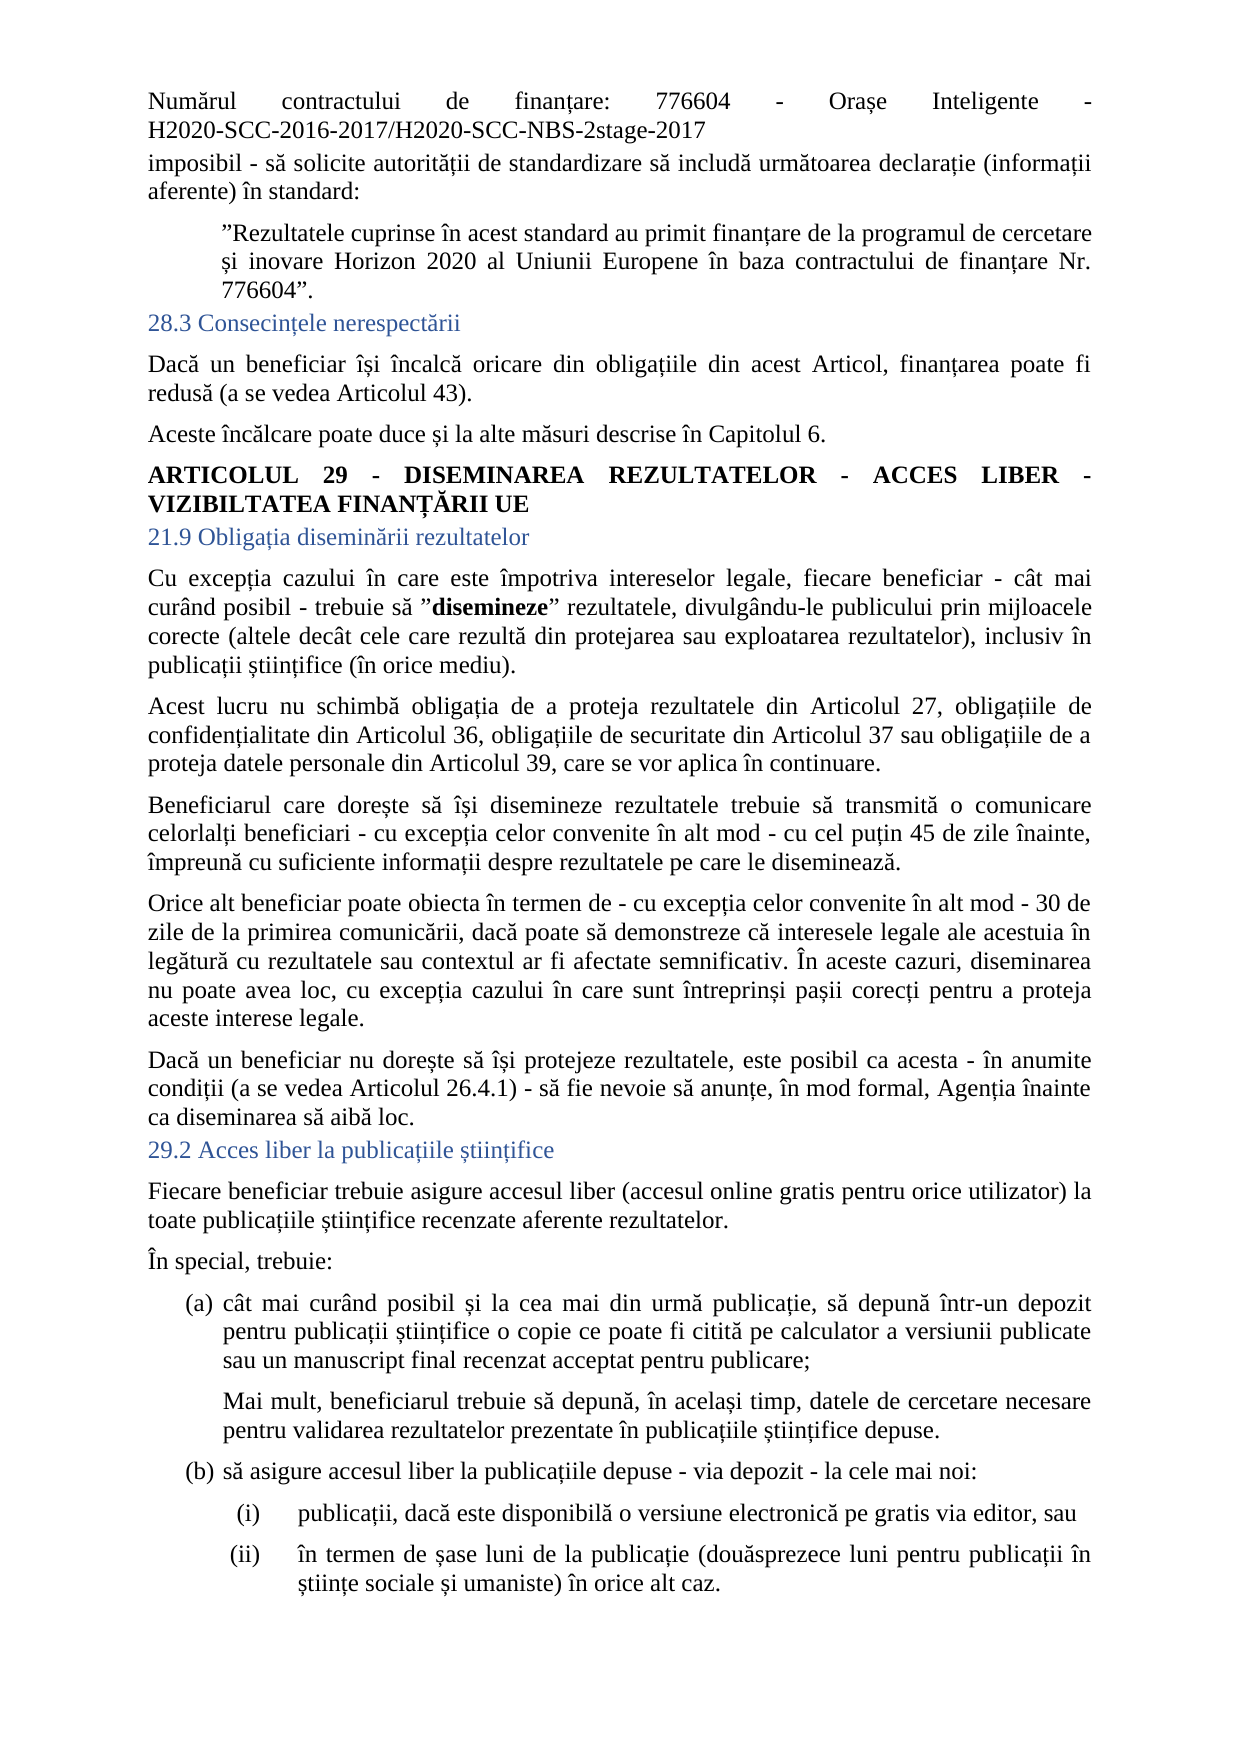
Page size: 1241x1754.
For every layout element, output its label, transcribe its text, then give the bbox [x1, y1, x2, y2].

text ”Rezultatele cuprinse în acest standard au primit finanțare de la programul de cercetare și inovare Horizon 2020 al Uniunii Europene în baza contractului de finanțare Nr. 776604”. [221, 218, 1093, 304]
list cât mai curând posibil și la cea mai din urmă publicație, să depună într-un depozit pentru publicații științifice o copie ce poate fi citită pe calculator a versiunii publicate sau un manuscript final recenzat acceptat pentru publicare; [185, 1288, 1093, 1374]
subtitle 28.3 Consecințele nerespectării [148, 308, 1093, 337]
text Fiecare beneficiar trebuie asigure accesul liber (accesul online gratis pentru orice utilizator) la toate publicațiile științifice recenzate aferente rezultatelor. [148, 1176, 1093, 1234]
subtitle ARTICOLUL 29 - DISEMINAREA REZULTATELOR - ACCES LIBER - VIZIBILTATEA FINANȚĂRII UE [148, 461, 1093, 518]
text Dacă un beneficiar își încalcă oricare din obligațiile din acest Articol, finanțarea poate fi redusă (a se vedea Articolul 43). [148, 349, 1093, 407]
text Orice alt beneficiar poate obiecta în termen de - cu excepția celor convenite în alt mod - 30 de zile de la primirea comunicării, dacă poate să demonstreze că interesele legale ale acestuia în legătură cu rezultatele sau contextul ar fi afectate semnificativ. În aceste cazuri, diseminarea nu poate avea loc, cu excepția cazului în care sunt întreprinși pașii corecți pentru a proteja aceste interese legale. [148, 888, 1093, 1032]
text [148, 148, 1093, 205]
subtitle 29.2 Acces liber la publicațiile științifice [148, 1135, 1093, 1164]
text Beneficiarul care dorește să își disemineze rezultatele trebuie să transmită o comunicare celorlalți beneficiari - cu excepția celor convenite în alt mod - cu cel puțin 45 de zile înainte, împreună cu suficiente informații despre rezultatele pe care le diseminează. [148, 790, 1093, 876]
list să asigure accesul liber la publicațiile depuse - via depozit - la cele mai noi: [185, 1456, 1093, 1485]
text Aceste încălcare poate duce și la alte măsuri descrise în Capitolul 6. [148, 419, 1093, 448]
text În special, trebuie: [148, 1246, 1093, 1275]
text Acest lucru nu schimbă obligația de a proteja rezultatele din Articolul 27, obligațiile de confidențialitate din Articolul 36, obligațiile de securitate din Articolul 37 sau obligațiile de a proteja datele personale din Articolul 39, care se vor aplica în continuare. [148, 691, 1093, 777]
list publicații, dacă este disponibilă o versiune electronică pe gratis via editor, sau [260, 1498, 1093, 1526]
list Mai mult, beneficiarul trebuie să depună, în același timp, datele de cercetare necesare pentru validarea rezultatelor prezentate în publicațiile științifice depuse. [223, 1386, 1093, 1444]
subtitle 21.9 Obligația diseminării rezultatelor [148, 522, 1093, 551]
text Dacă un beneficiar nu dorește să își protejeze rezultatele, este posibil ca acesta - în anumite condiții (a se vedea Articolul 26.4.1) - să fie nevoie să anunțe, în mod formal, Agenția înainte ca diseminarea să aibă loc. [148, 1045, 1093, 1131]
text Cu excepția cazului în care este împotriva intereselor legale, fiecare beneficiar - cât mai curând posibil - trebuie să ”disemineze” rezultatele, divulgându-le publicului prin mijloacele corecte (altele decât cele care rezultă din protejarea sau exploatarea rezultatelor), inclusiv în publicații științifice (în orice mediu). [148, 563, 1093, 678]
list în termen de șase luni de la publicație (douăsprezece luni pentru publicații în științe sociale și umaniste) în orice alt caz. [260, 1539, 1093, 1596]
